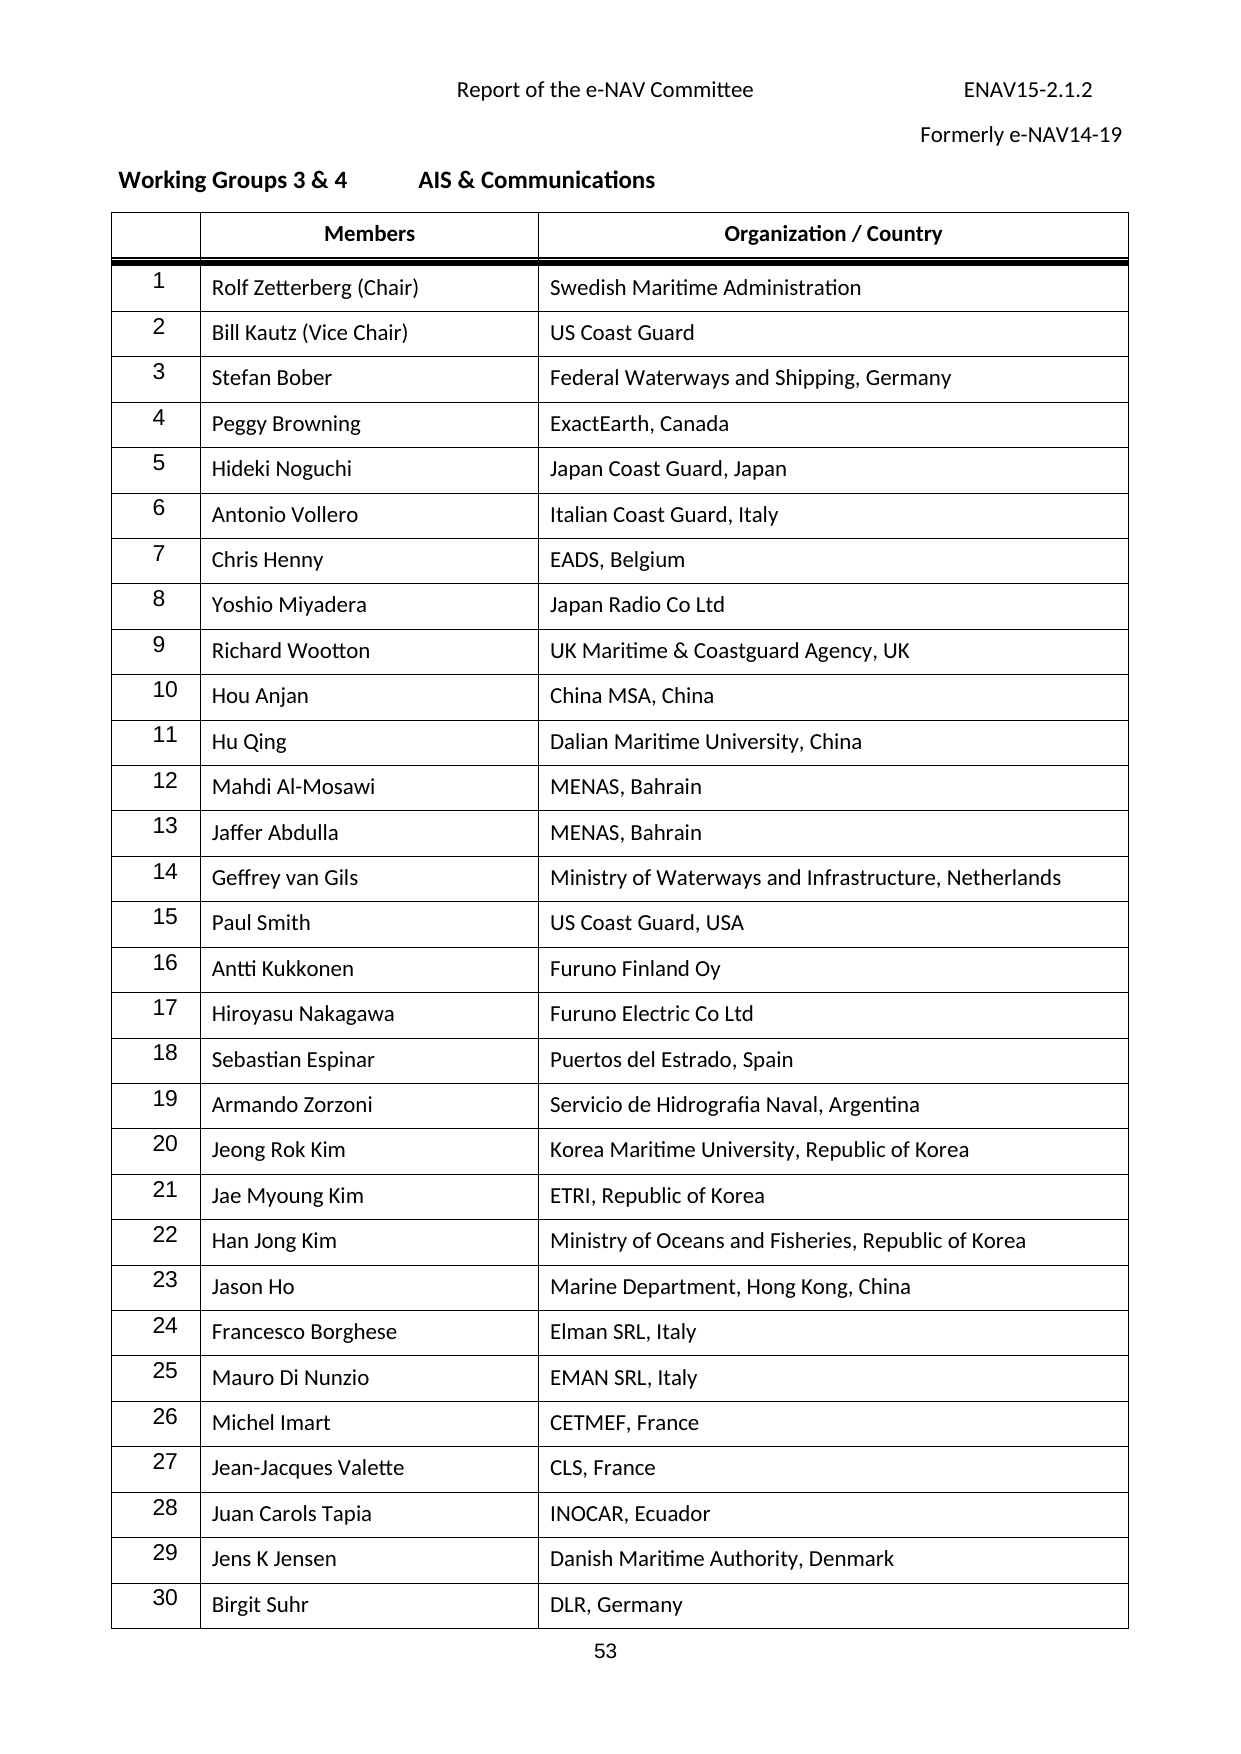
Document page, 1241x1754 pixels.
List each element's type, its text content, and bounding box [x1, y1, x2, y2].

table_cell [112, 403, 200, 447]
table_cell MENAS, Bahrain [539, 766, 1128, 810]
table_cell Swedish Maritime Administration [539, 266, 1128, 311]
table_cell EMAN SRL, Italy [539, 1356, 1128, 1401]
table_cell [112, 766, 200, 810]
table_cell Juan Carols Tapia [201, 1493, 538, 1537]
table_cell Peggy Browning [201, 403, 538, 447]
table_cell [112, 266, 200, 311]
text Working Groups 3 & 4 AIS & Communications [118, 164, 1122, 194]
table_cell DLR, Germany [539, 1584, 1128, 1628]
table_cell Federal Waterways and Shipping, Germany [539, 357, 1128, 402]
table_cell Mauro Di Nunzio [201, 1356, 538, 1401]
table_cell Servicio de Hidrografia Naval, Argentina [539, 1084, 1128, 1128]
table_cell US Coast Guard [539, 312, 1128, 356]
table_cell CLS, France [539, 1447, 1128, 1492]
table_cell [112, 1311, 200, 1355]
table_cell [112, 1220, 200, 1264]
table_cell [112, 1402, 200, 1446]
table_cell Elman SRL, Italy [539, 1311, 1128, 1355]
table_cell Jae Myoung Kim [201, 1175, 538, 1219]
table_cell Japan Coast Guard, Japan [539, 448, 1128, 492]
table_cell Dalian Maritime University, China [539, 721, 1128, 765]
table_cell [112, 948, 200, 992]
table_cell Hideki Noguchi [201, 448, 538, 492]
table_cell Jason Ho [201, 1266, 538, 1310]
table_cell Jens K Jensen [201, 1538, 538, 1582]
table_cell Armando Zorzoni [201, 1084, 538, 1128]
table_cell [112, 1175, 200, 1219]
table_cell [112, 539, 200, 583]
table_cell UK Maritime & Coastguard Agency, UK [539, 630, 1128, 674]
table_cell Sebastian Espinar [201, 1039, 538, 1083]
table_header [112, 213, 200, 257]
table_cell ETRI, Republic of Korea [539, 1175, 1128, 1219]
table_cell Francesco Borghese [201, 1311, 538, 1355]
table_cell Jaffer Abdulla [201, 811, 538, 856]
table_cell Geffrey van Gils [201, 857, 538, 901]
table_cell Puertos del Estrado, Spain [539, 1039, 1128, 1083]
table_cell INOCAR, Ecuador [539, 1493, 1128, 1537]
table_cell Han Jong Kim [201, 1220, 538, 1264]
table_cell US Coast Guard, USA [539, 902, 1128, 947]
table_cell [112, 494, 200, 538]
table_cell [112, 448, 200, 492]
table_cell Hiroyasu Nakagawa [201, 993, 538, 1037]
table_cell [112, 675, 200, 719]
table_cell Yoshio Miyadera [201, 584, 538, 629]
table_cell EADS, Belgium [539, 539, 1128, 583]
table_cell Paul Smith [201, 902, 538, 947]
table_cell [112, 1493, 200, 1537]
table_header Members [201, 213, 538, 257]
table_cell [112, 993, 200, 1037]
table_cell Bill Kautz (Vice Chair) [201, 312, 538, 356]
table_cell Rolf Zetterberg (Chair) [201, 266, 538, 311]
table_cell [112, 1356, 200, 1401]
table_cell Richard Wootton [201, 630, 538, 674]
table_cell Hou Anjan [201, 675, 538, 719]
table_cell Chris Henny [201, 539, 538, 583]
table_cell Birgit Suhr [201, 1584, 538, 1628]
table_cell Jeong Rok Kim [201, 1129, 538, 1174]
table_cell Ministry of Waterways and Infrastructure, Netherlands [539, 857, 1128, 901]
table_header Organization / Country [539, 213, 1128, 257]
table_cell [112, 1447, 200, 1492]
table_cell China MSA, China [539, 675, 1128, 719]
table_cell Italian Coast Guard, Italy [539, 494, 1128, 538]
table_cell Danish Maritime Authority, Denmark [539, 1538, 1128, 1582]
table_cell Jean-Jacques Valette [201, 1447, 538, 1492]
table_cell Michel Imart [201, 1402, 538, 1446]
table_cell Ministry of Oceans and Fisheries, Republic of Korea [539, 1220, 1128, 1264]
table_cell Stefan Bober [201, 357, 538, 402]
table_cell Korea Maritime University, Republic of Korea [539, 1129, 1128, 1174]
table_cell Antti Kukkonen [201, 948, 538, 992]
table_cell MENAS, Bahrain [539, 811, 1128, 856]
table_cell [112, 357, 200, 402]
table_cell ExactEarth, Canada [539, 403, 1128, 447]
table_cell [112, 811, 200, 856]
table_cell [112, 1538, 200, 1582]
table_cell CETMEF, France [539, 1402, 1128, 1446]
table_cell Marine Department, Hong Kong, China [539, 1266, 1128, 1310]
table_cell Antonio Vollero [201, 494, 538, 538]
table_cell [112, 584, 200, 629]
table_cell Mahdi Al-Mosawi [201, 766, 538, 810]
table_cell Furuno Electric Co Ltd [539, 993, 1128, 1037]
table_cell [112, 1584, 200, 1628]
table_cell [112, 857, 200, 901]
table_cell [112, 630, 200, 674]
table_cell [112, 902, 200, 947]
table_cell [112, 721, 200, 765]
table_cell Japan Radio Co Ltd [539, 584, 1128, 629]
table_cell [112, 1084, 200, 1128]
table_cell Hu Qing [201, 721, 538, 765]
table_cell [112, 1039, 200, 1083]
table_cell [112, 312, 200, 356]
table_cell [112, 1129, 200, 1174]
table_cell Furuno Finland Oy [539, 948, 1128, 992]
table_cell [112, 1266, 200, 1310]
